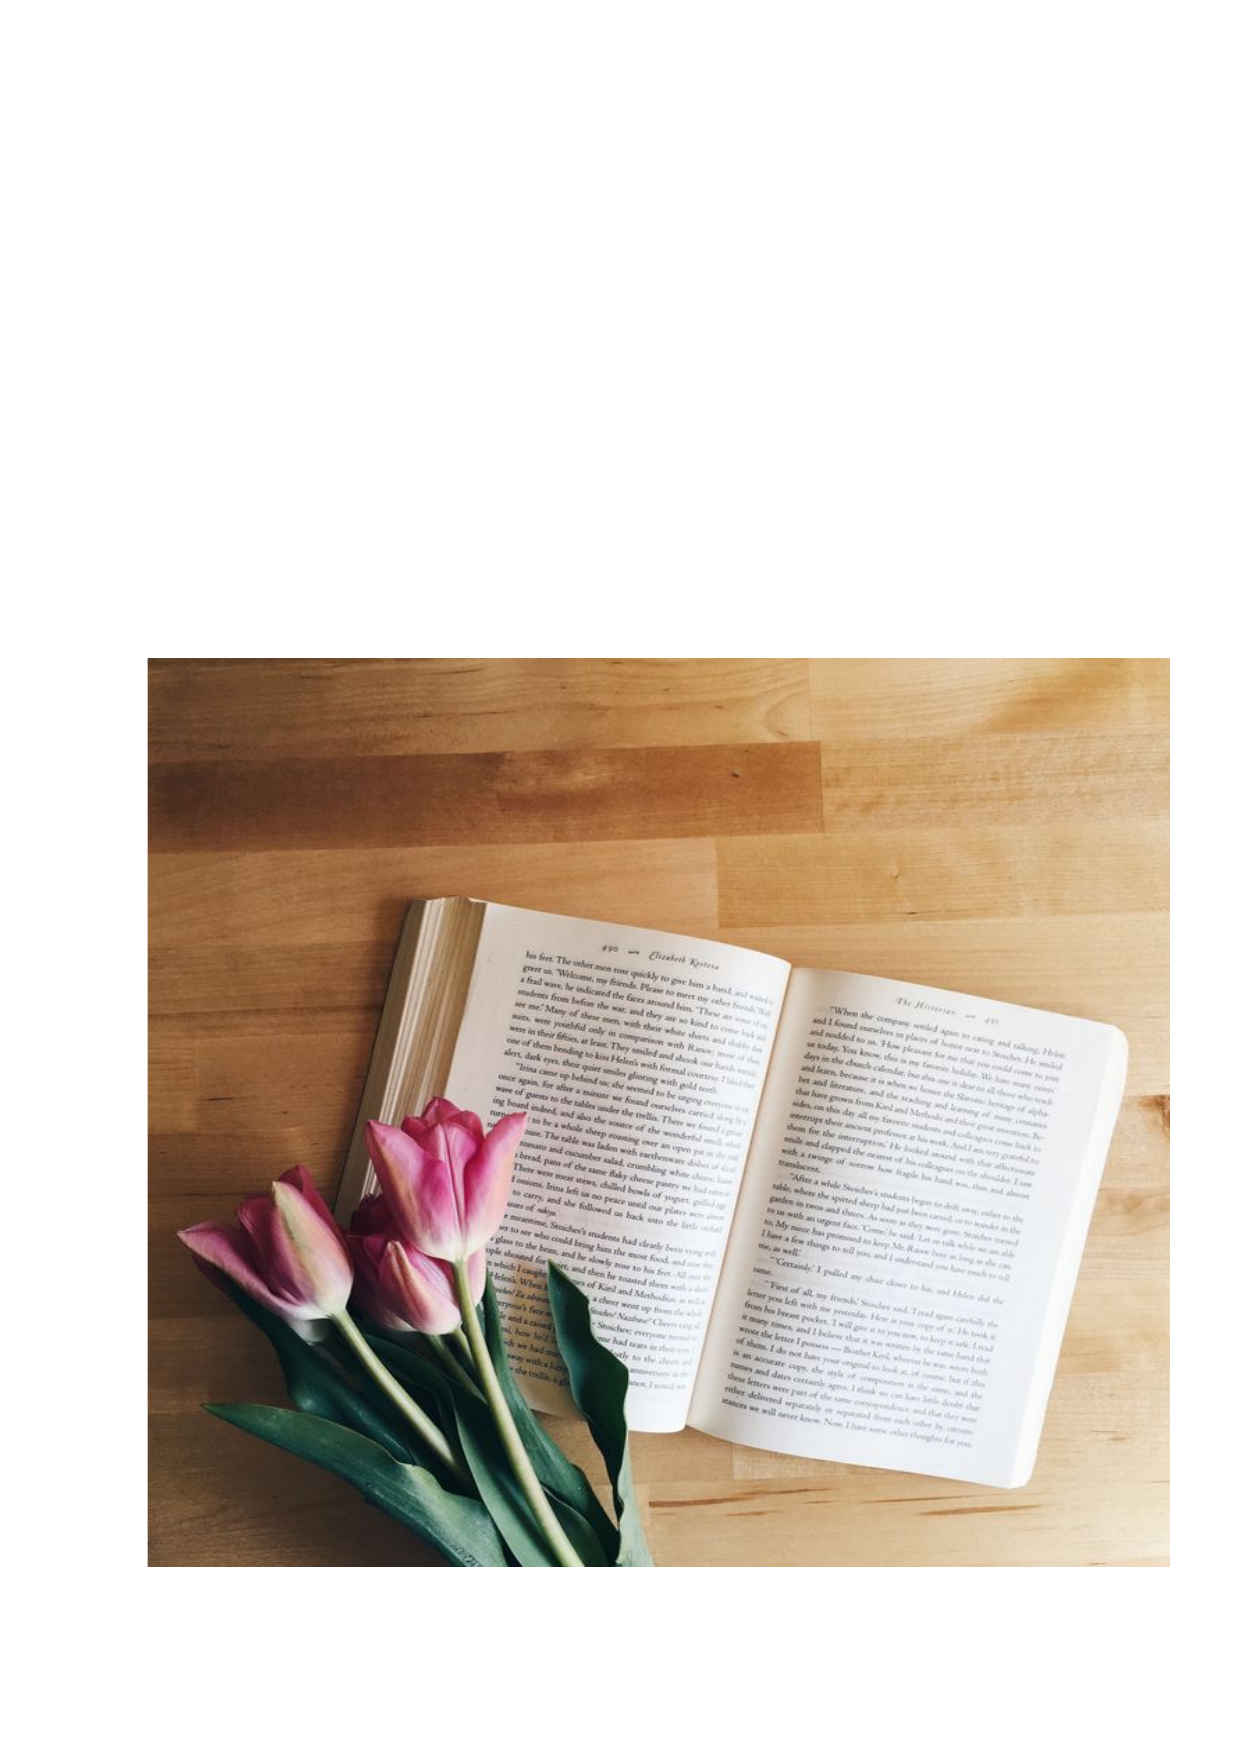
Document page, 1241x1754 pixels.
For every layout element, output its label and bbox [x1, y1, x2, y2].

picture [147, 658, 1170, 1567]
